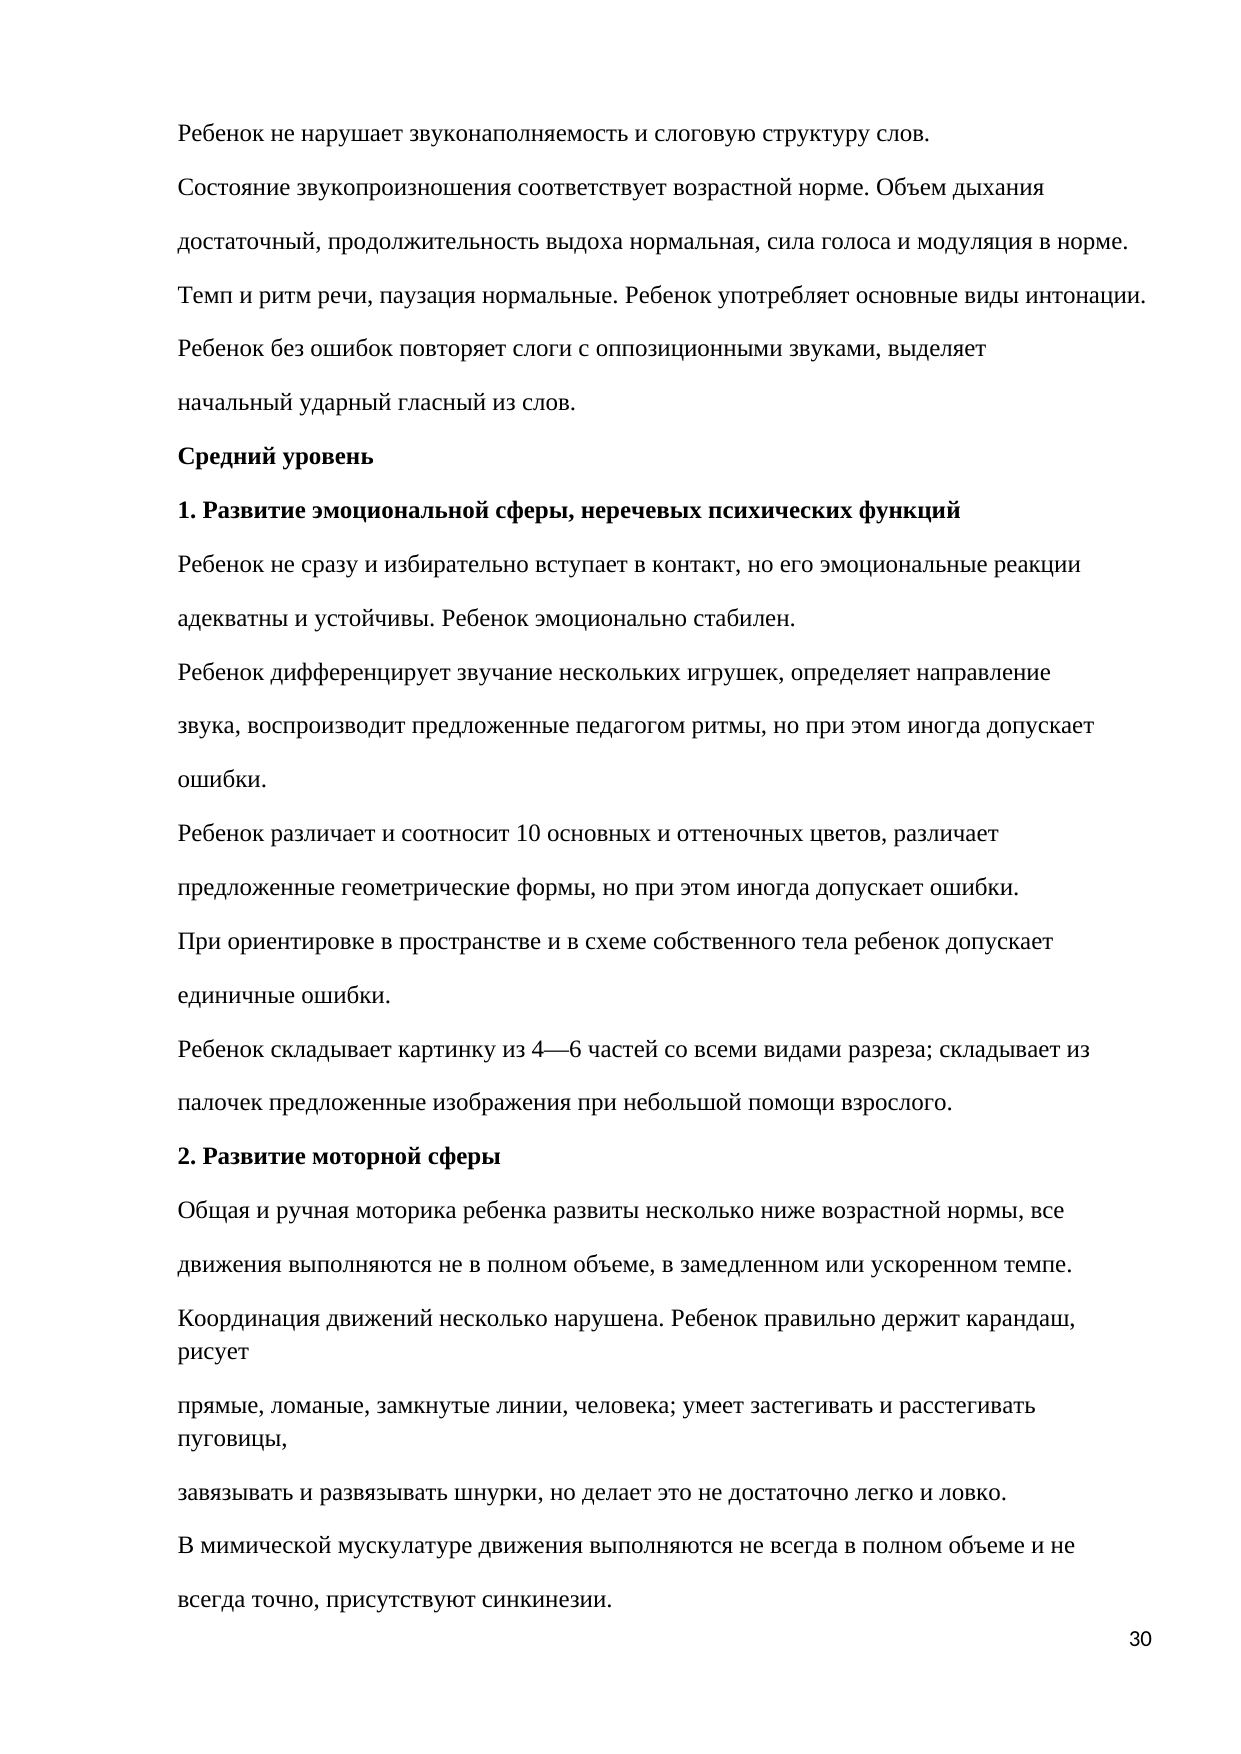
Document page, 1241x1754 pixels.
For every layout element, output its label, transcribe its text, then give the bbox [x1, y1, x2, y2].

text движения выполняются не в полном объеме, в замедленном или ускоренном темпе. [177, 1249, 1152, 1278]
text 1. Развитие эмоциональной сферы, неречевых психических функций [177, 495, 1152, 524]
text 2. Развитие моторной сферы [177, 1141, 1152, 1170]
text Темп и ритм речи, паузация нормальные. Ребенок употребляет основные виды интонации. [177, 280, 1152, 308]
text единичные ошибки. [177, 980, 1152, 1008]
text При ориентировке в пространстве и в схеме собственного тела ребенок допускает [177, 926, 1152, 955]
text Ребенок дифференцирует звучание нескольких игрушек, определяет направление [177, 657, 1152, 685]
text Координация движений несколько нарушена. Ребенок правильно держит карандаш, рисует [177, 1303, 1152, 1365]
text Средний уровень [177, 441, 1152, 470]
text Ребенок без ошибок повторяет слоги с оппозиционными звуками, выделяет [177, 333, 1152, 362]
text Общая и ручная моторика ребенка развиты несколько ниже возрастной нормы, все [177, 1195, 1152, 1224]
text прямые, ломаные, замкнутые линии, человека; умеет застегивать и расстегивать пуговицы, [177, 1390, 1152, 1452]
text предложенные геометрические формы, но при этом иногда допускает ошибки. [177, 872, 1152, 901]
text звука, воспроизводит предложенные педагогом ритмы, но при этом иногда допускает [177, 711, 1152, 739]
text Ребенок складывает картинку из 4—6 частей со всеми видами разреза; складывает из [177, 1034, 1152, 1062]
text Ребенок не нарушает звуконаполняемость и слоговую структуру слов. [177, 118, 1152, 147]
text адекватны и устойчивы. Ребенок эмоционально стабилен. [177, 603, 1152, 632]
text В мимической мускулатуре движения выполняются не всегда в полном объеме и не [177, 1531, 1152, 1559]
text Ребенок различает и соотносит 10 основных и оттеночных цветов, различает [177, 818, 1152, 847]
text ошибки. [177, 764, 1152, 793]
text всегда точно, присутствуют синкинезии. [177, 1584, 1152, 1613]
text завязывать и развязывать шнурки, но делает это не достаточно легко и ловко. [177, 1477, 1152, 1505]
text палочек предложенные изображения при небольшой помощи взрослого. [177, 1087, 1152, 1116]
text Состояние звукопроизношения соответствует возрастной норме. Объем дыхания [177, 172, 1152, 201]
text начальный ударный гласный из слов. [177, 387, 1152, 416]
text Ребенок не сразу и избирательно вступает в контакт, но его эмоциональные реакции [177, 549, 1152, 578]
text достаточный, продолжительность выдоха нормальная, сила голоса и модуляция в норме. [177, 226, 1152, 254]
